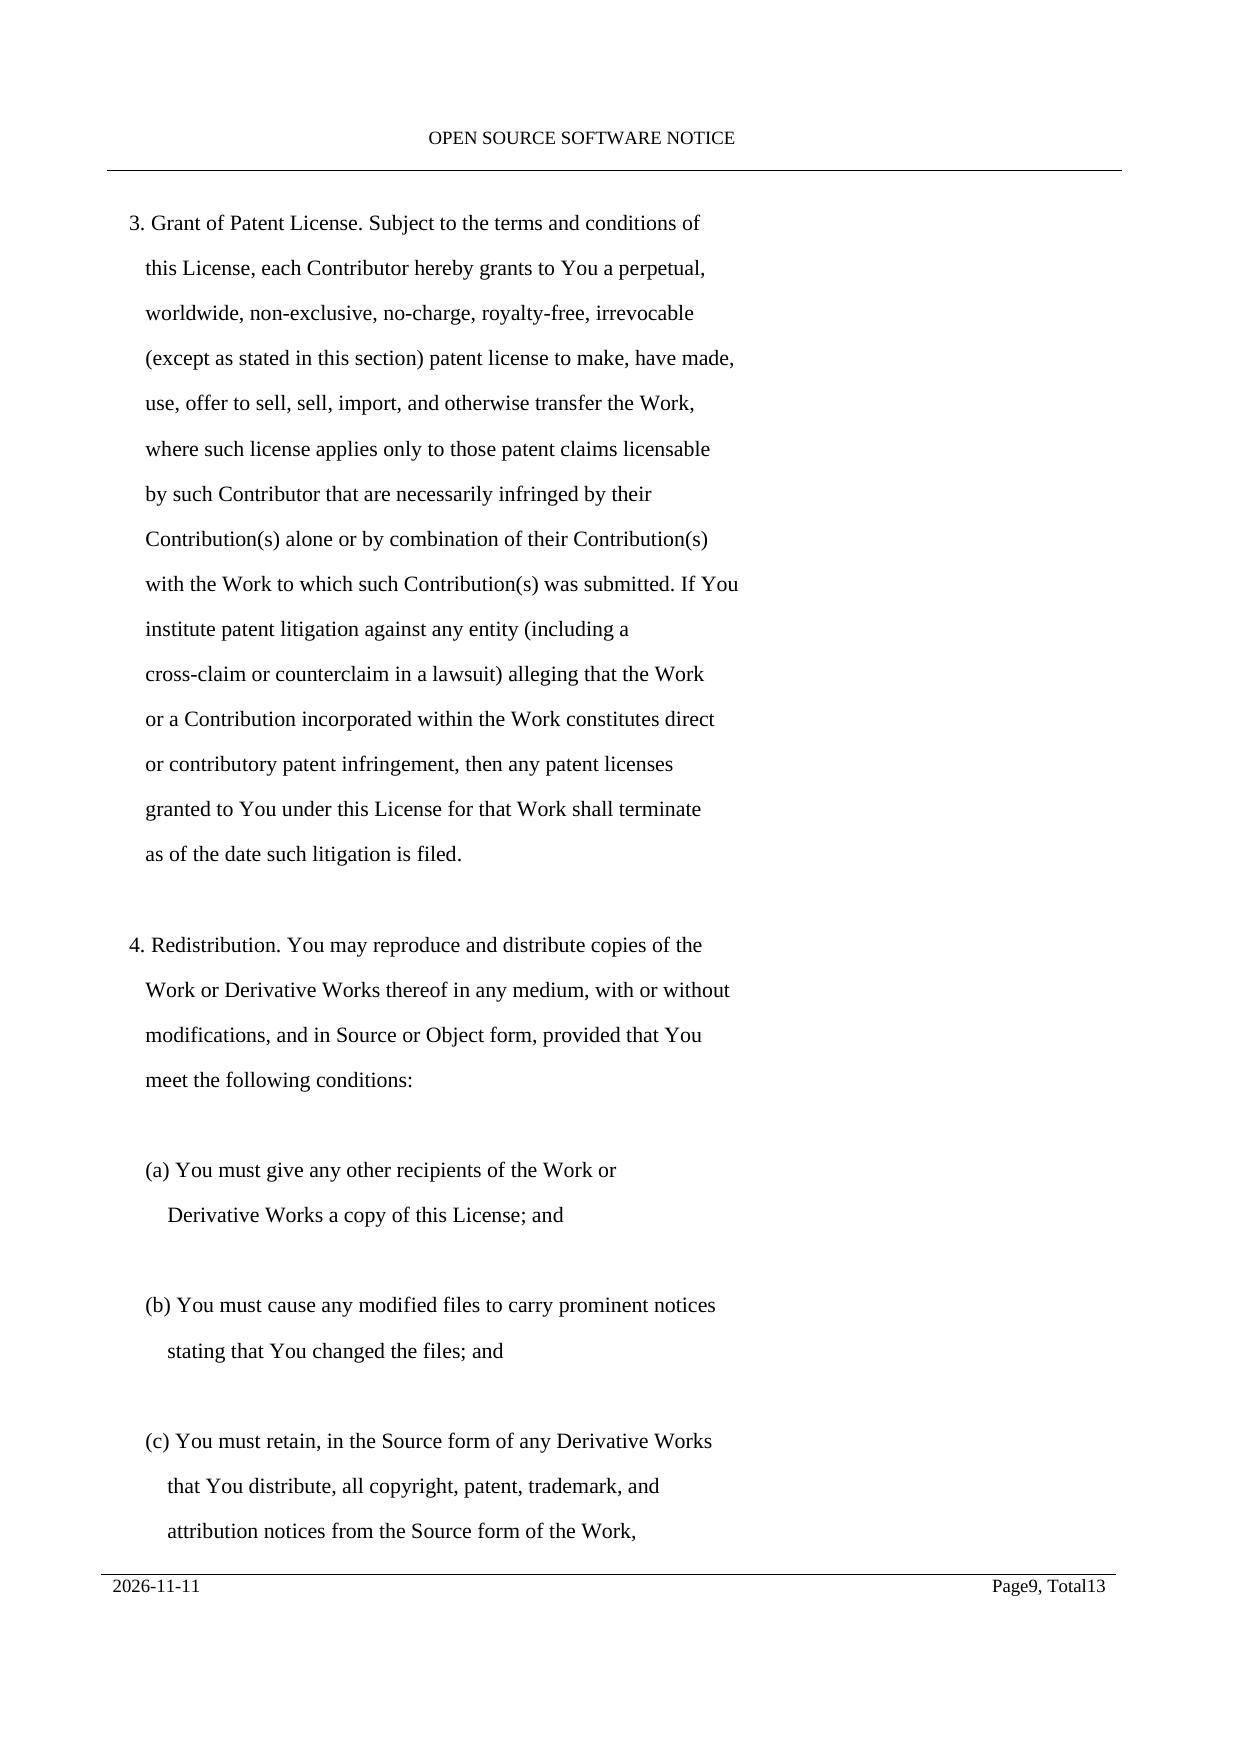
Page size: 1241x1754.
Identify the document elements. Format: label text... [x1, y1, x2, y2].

text by such Contributor that are necessarily infringed by their [112, 477, 1128, 509]
text (except as stated in this section) patent license to make, have made, [112, 342, 1128, 374]
text worldwide, non-exclusive, no-charge, royalty-free, irrevocable [112, 297, 1128, 329]
text Derivative Works a copy of this License; and [112, 1199, 1128, 1231]
text Contribution(s) alone or by combination of their Contribution(s) [112, 522, 1128, 554]
text (a) You must give any other recipients of the Work or [112, 1153, 1128, 1186]
text (c) You must retain, in the Source form of any Derivative Works [112, 1424, 1128, 1457]
text or contributory patent infringement, then any patent licenses [112, 748, 1128, 780]
text Work or Derivative Works thereof in any medium, with or without [112, 973, 1128, 1006]
text institute patent litigation against any entity (including a [112, 612, 1128, 645]
text where such license applies only to those patent claims licensable [112, 432, 1128, 464]
text this License, each Contributor hereby grants to You a perpetual, [112, 251, 1128, 284]
text 4. Redistribution. You may reproduce and distribute copies of the [112, 928, 1128, 961]
text or a Contribution incorporated within the Work constitutes direct [112, 702, 1128, 735]
text stating that You changed the files; and [112, 1334, 1128, 1366]
text use, offer to sell, sell, import, and otherwise transfer the Work, [112, 387, 1128, 419]
text attribution notices from the Source form of the Work, [112, 1514, 1128, 1547]
text with the Work to which such Contribution(s) was submitted. If You [112, 567, 1128, 600]
text (b) You must cause any modified files to carry prominent notices [112, 1289, 1128, 1321]
text as of the date such litigation is filed. [112, 838, 1128, 870]
text that You distribute, all copyright, patent, trademark, and [112, 1469, 1128, 1502]
text granted to You under this License for that Work shall terminate [112, 793, 1128, 825]
text cross-claim or counterclaim in a lawsuit) alleging that the Work [112, 657, 1128, 690]
text meet the following conditions: [112, 1063, 1128, 1096]
text 3. Grant of Patent License. Subject to the terms and conditions of [112, 206, 1128, 239]
text modifications, and in Source or Object form, provided that You [112, 1018, 1128, 1051]
